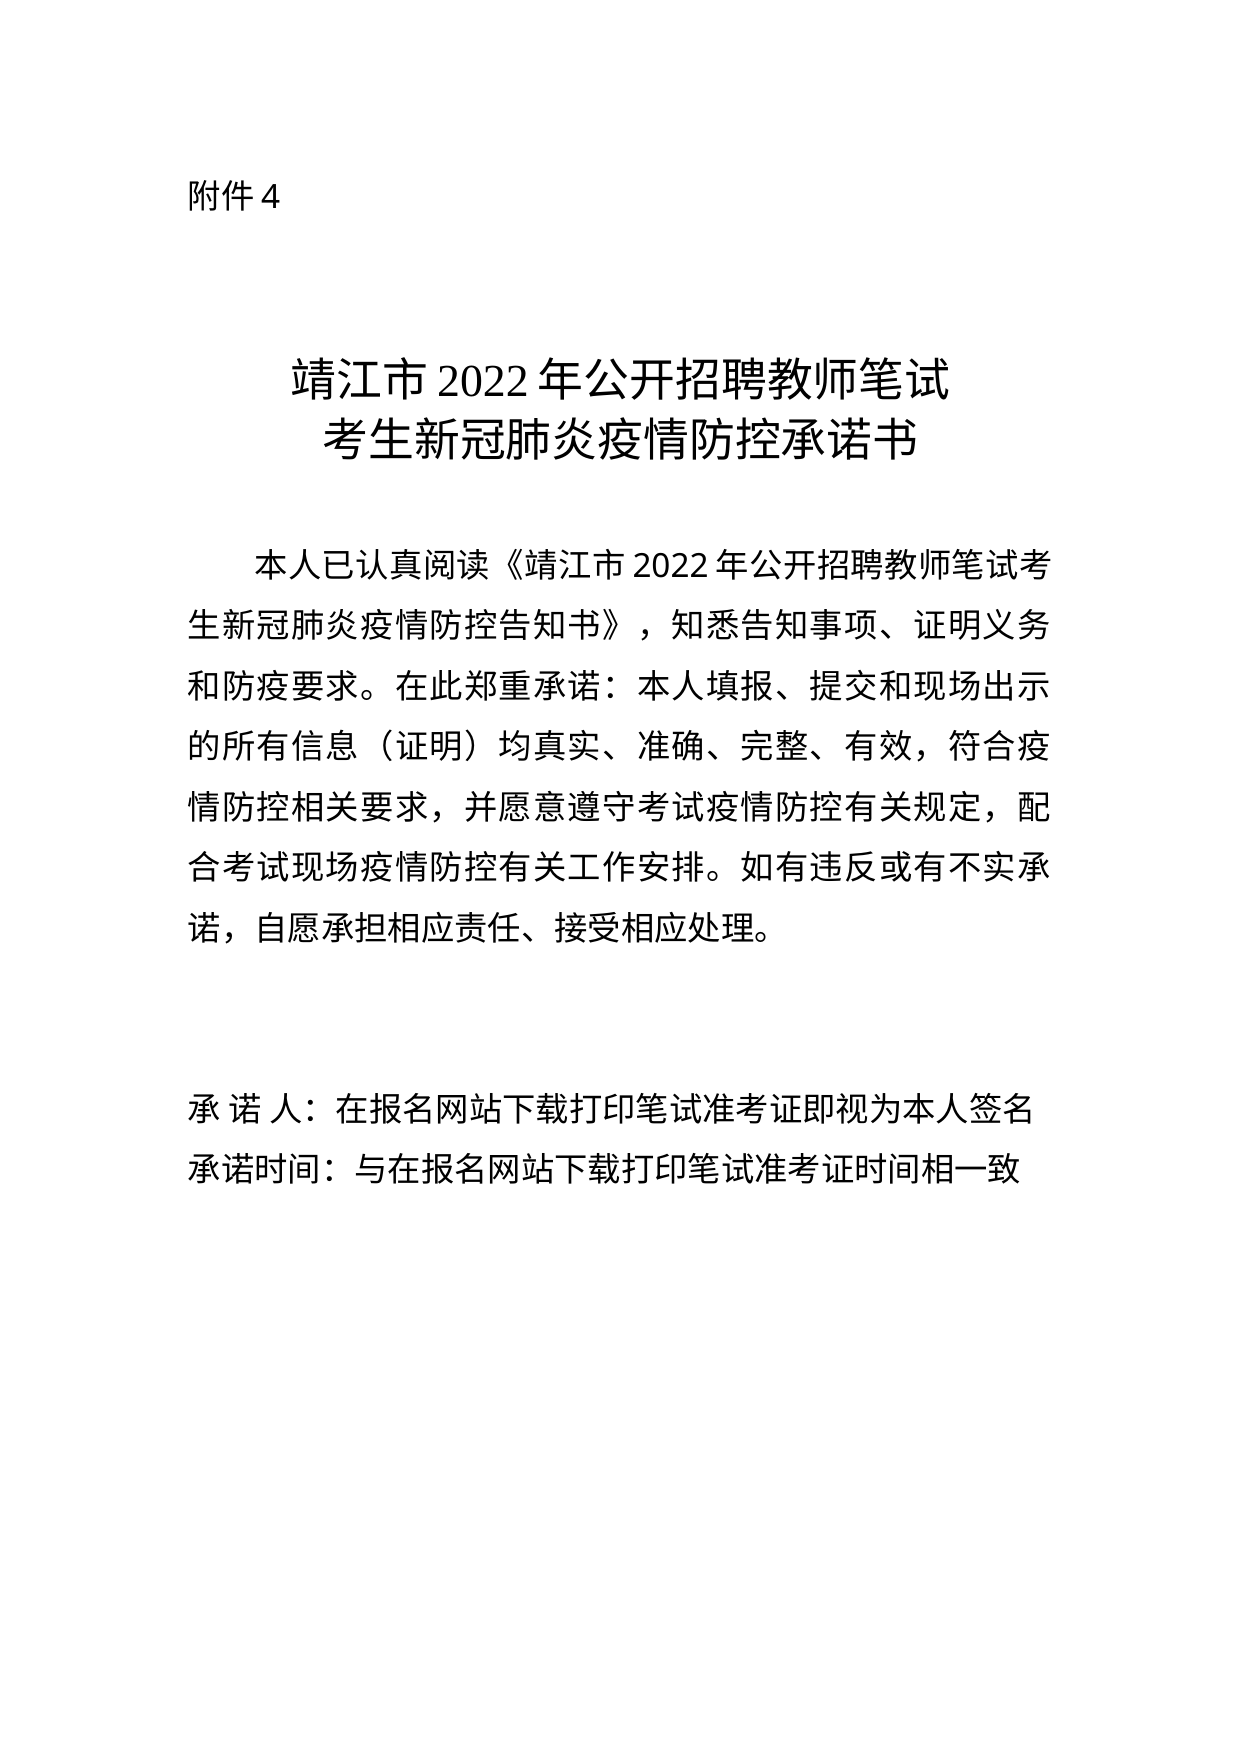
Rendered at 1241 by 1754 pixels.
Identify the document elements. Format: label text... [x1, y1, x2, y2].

text 考生新冠肺炎疫情防控承诺书 [187, 408, 1053, 469]
text 本人已认真阅读《靖江市2022年公开招聘教师笔试考生新冠肺炎疫情防控告知书》，知悉告知事项、证明义务和防疫要求。在此郑重承诺：本人填报、提交和现场出示的所有信息（证明）均真实、准确、完整、有效，符合疫情防控相关要求，并愿意遵守考试疫情防控有关规定，配合考试现场疫情防控有关工作安排。如有违反或有不实承诺，自愿承担相应责任、接受相应处理。 [187, 529, 1053, 952]
text 承诺时间：与在报名网站下载打印笔试准考证时间相一致 [187, 1133, 1053, 1194]
text 承 诺 人：在报名网站下载打印笔试准考证即视为本人签名 [187, 1073, 1053, 1133]
text 靖江市2022年公开招聘教师笔试 [187, 348, 1053, 408]
text 附件4 [187, 162, 1053, 227]
